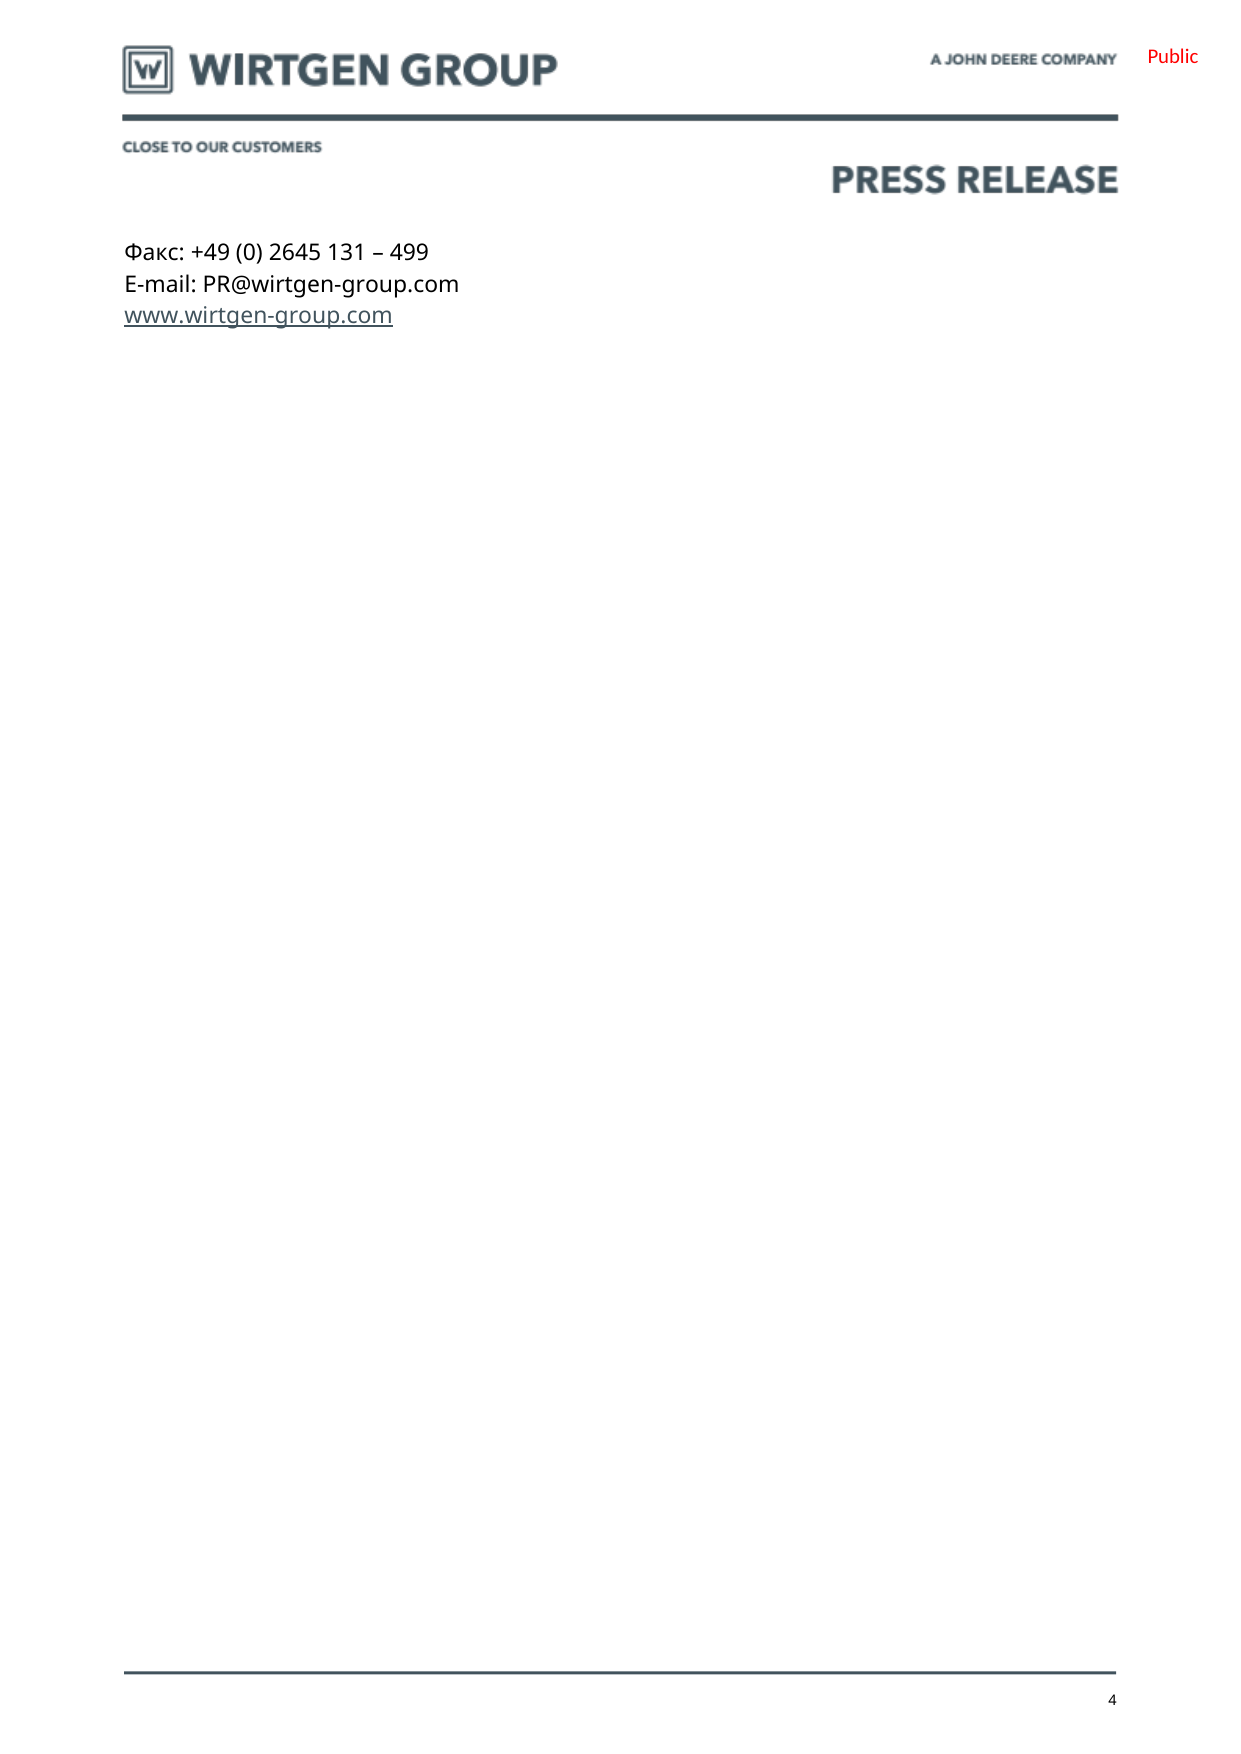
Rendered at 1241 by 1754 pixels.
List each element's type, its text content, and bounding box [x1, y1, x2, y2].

text Факс: +49 (0) 2645 131 – 499 [124, 236, 1116, 267]
text E-mail: PR@wirtgen-group.com [124, 267, 1116, 299]
text www.wirtgen-group.com [124, 299, 1116, 330]
